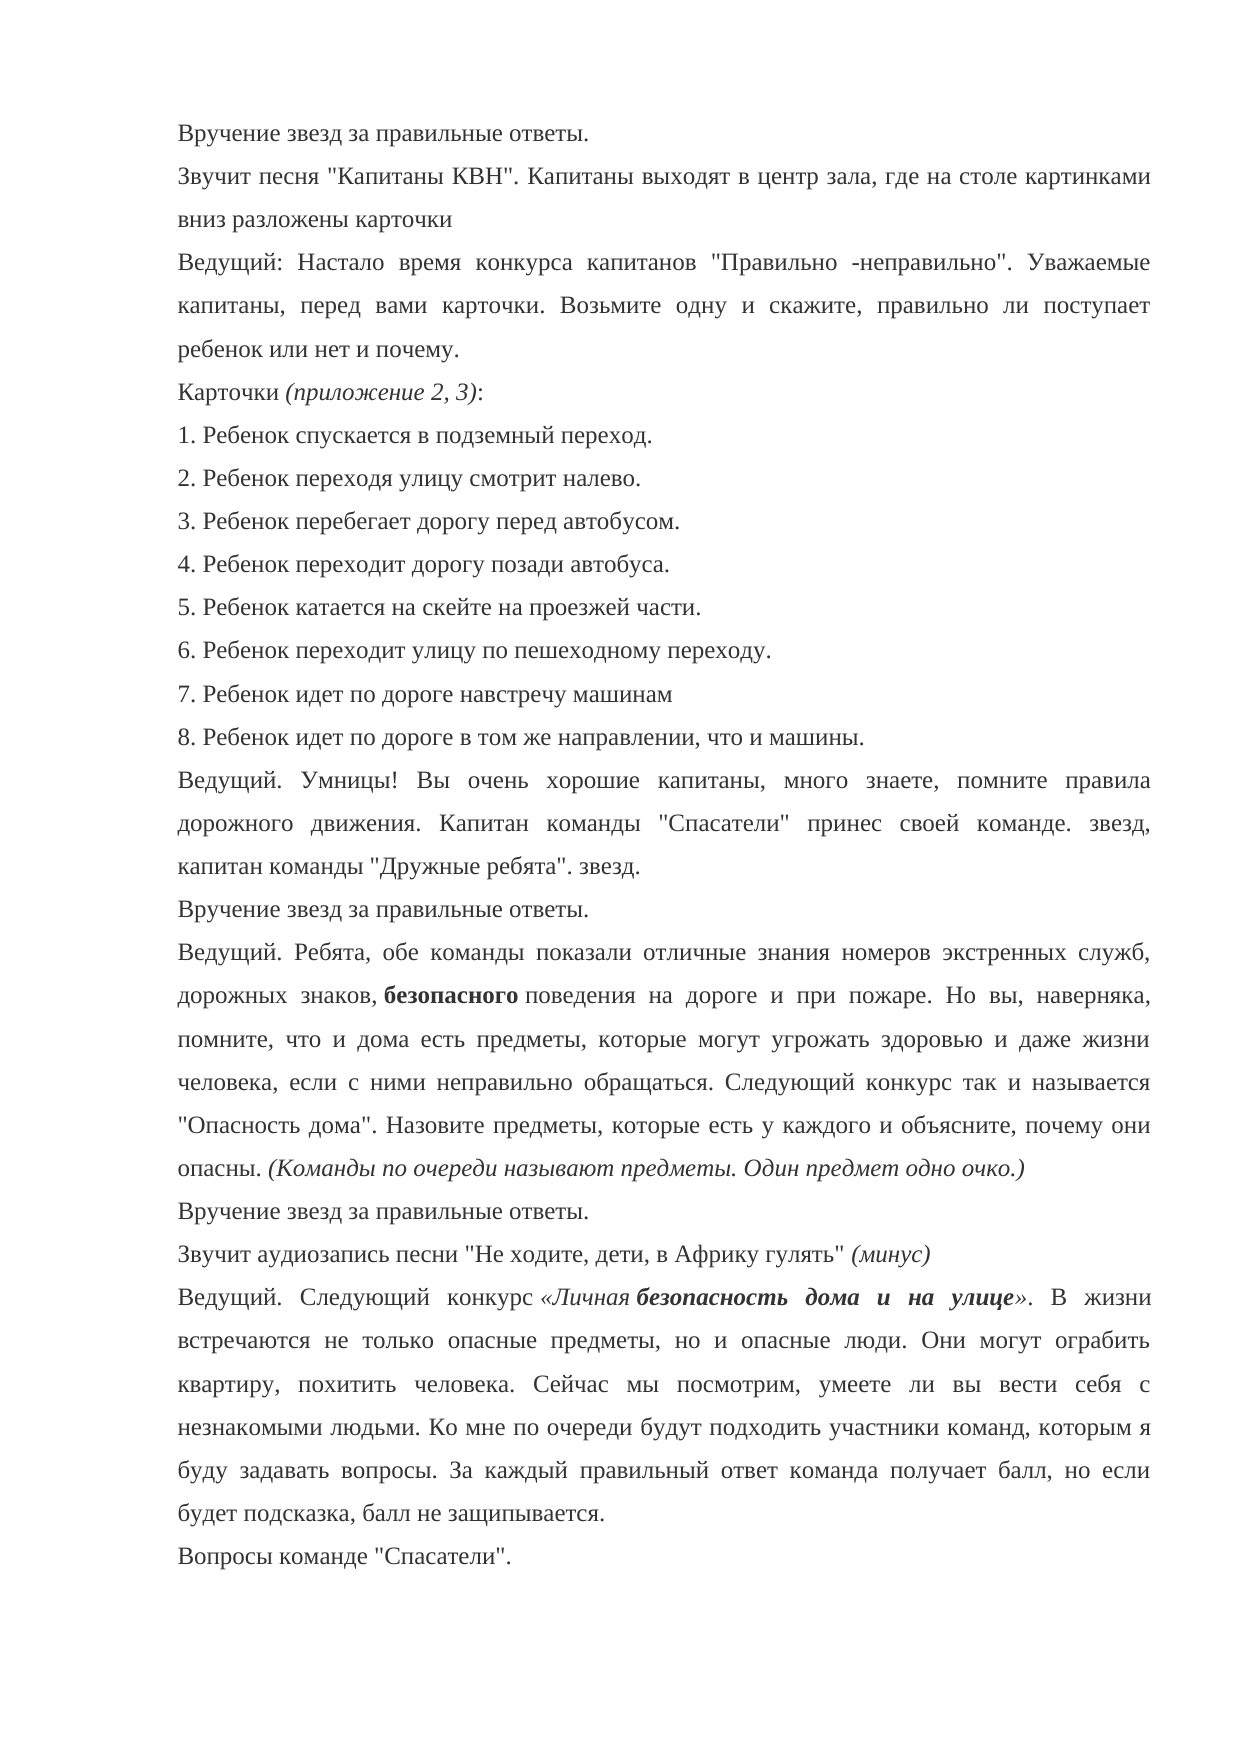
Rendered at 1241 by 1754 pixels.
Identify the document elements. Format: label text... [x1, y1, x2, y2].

text 8. Ребенок идет по дороге в том же направлении, что и машины. [177, 722, 1152, 751]
text 1. Ребенок спускается в подземный переход. [177, 420, 1152, 449]
text Вручение звезд за правильные ответы. [177, 894, 1152, 923]
text Вручение звезд за правильные ответы. [177, 1196, 1152, 1225]
text Звучит аудиозапись песни "Не ходите, дети, в Африку гулять" (минус) [177, 1239, 1152, 1268]
text Карточки (приложение 2, 3): [177, 377, 1152, 406]
text 7. Ребенок идет по дороге навстречу машинам [177, 679, 1152, 707]
text 5. Ребенок катается на скейте на проезжей части. [177, 592, 1152, 621]
text Вопросы команде "Спасатели". [177, 1541, 1152, 1570]
text 6. Ребенок переходит улицу по пешеходному переходу. [177, 636, 1152, 664]
text Звучит песня "Капитаны КВН". Капитаны выходят в центр зала, где на столе картинками вниз разложены карточки [177, 161, 1152, 233]
text Ведущий: Настало время конкурса капитанов "Правильно -неправильно". Уважаемые капитаны, перед вами карточки. Возьмите одну и скажите, правильно ли поступает ребенок или нет и почему. [177, 247, 1152, 362]
text 4. Ребенок переходит дорогу позади автобуса. [177, 549, 1152, 578]
text 3. Ребенок перебегает дорогу перед автобусом. [177, 506, 1152, 535]
text Ведущий. Умницы! Вы очень хорошие капитаны, много знаете, помните правила дорожного движения. Капитан команды "Спасатели" принес своей команде. звезд, капитан команды "Дружные ребята". звезд. [177, 765, 1152, 880]
text Ведущий. Следующий конкурс «Личная безопасность дома и на улице». В жизни встречаются не только опасные предметы, но и опасные люди. Они могут ограбить квартиру, похитить человека. Сейчас мы посмотрим, умеете ли вы вести себя с незнакомыми людьми. Ко мне по очереди будут подходить участники команд, которым я буду задавать вопросы. За каждый правильный ответ команда получает балл, но если будет подсказка, балл не защипывается. [177, 1282, 1152, 1527]
text Вручение звезд за правильные ответы. [177, 118, 1152, 147]
text Ведущий. Ребята, обе команды показали отличные знания номеров экстренных служб, дорожных знаков, безопасного поведения на дороге и при пожаре. Но вы, наверняка, помните, что и дома есть предметы, которые могут угрожать здоровью и даже жизни человека, если с ними неправильно обращаться. Следующий конкурс так и называется "Опасность дома". Назовите предметы, которые есть у каждого и объясните, почему они опасны. (Команды по очереди называют предметы. Один предмет одно очко.) [177, 937, 1152, 1182]
text 2. Ребенок переходя улицу смотрит налево. [177, 463, 1152, 492]
